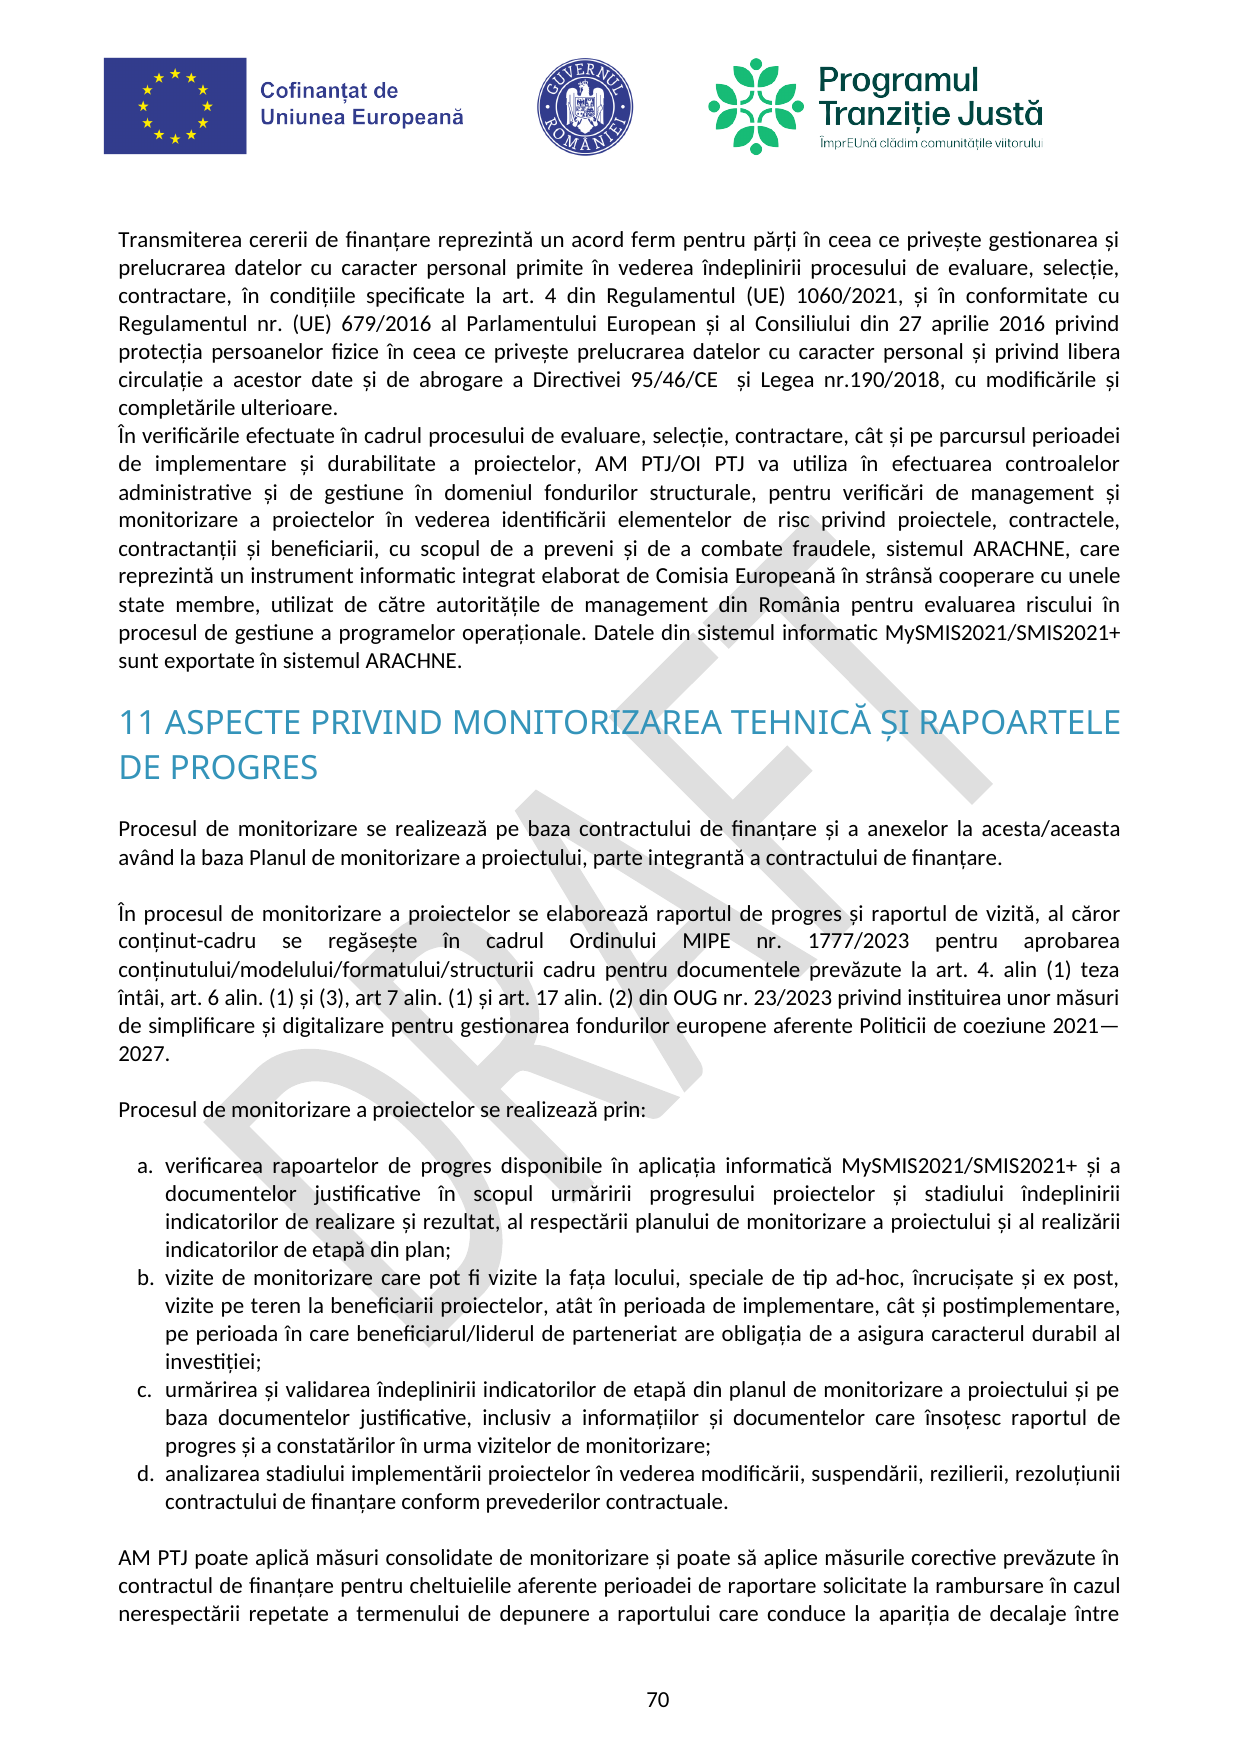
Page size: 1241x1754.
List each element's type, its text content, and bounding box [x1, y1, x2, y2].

list urmărirea și validarea îndeplinirii indicatorilor de etapă din planul de monitorizare a proiectului și pe baza documentelor justificative, inclusiv a informațiilor și documentelor care însoțesc raportul de progres și a constatărilor în urma vizitelor de monitorizare; [137, 1375, 1122, 1459]
list verificarea rapoartelor de progres disponibile în aplicația informatică MySMIS2021/SMIS2021+ și a documentelor justificative în scopul urmăririi progresului proiectelor și stadiului îndeplinirii indicatorilor de realizare și rezultat, al respectării planului de monitorizare a proiectului și al realizării indicatorilor de etapă din plan; [137, 1151, 1122, 1263]
text Procesul de monitorizare se realizează pe baza contractului de finanțare și a anexelor la acesta/aceasta având la baza Planul de monitorizare a proiectului, parte integrantă a contractului de finanțare. [118, 814, 1122, 871]
subtitle 11 ASPECTE PRIVIND MONITORIZAREA TEHNICĂ ȘI RAPOARTELE DE PROGRES [118, 699, 1122, 789]
text În procesul de monitorizare a proiectelor se elaborează raportul de progres și raportul de vizită, al căror conținut-cadru se regăsește în cadrul Ordinului MIPE nr. 1777/2023 pentru aprobarea conținutului/modelului/formatului/structurii cadru pentru documentele prevăzute la art. 4. alin (1) teza întâi, art. 6 alin. (1) și (3), art 7 alin. (1) și art. 17 alin. (2) din OUG nr. 23/2023 privind instituirea unor măsuri de simplificare și digitalizare pentru gestionarea fondurilor europene aferente Politicii de coeziune 2021—2027. [118, 899, 1122, 1067]
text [118, 1543, 1122, 1627]
list Transmiterea cererii de finanțare reprezintă un acord ferm pentru părți în ceea ce privește gestionarea și prelucrarea datelor cu caracter personal primite în vederea îndeplinirii procesului de evaluare, selecție, contractare, în condițiile specificate la art. 4 din Regulamentul (UE) 1060/2021, și în conformitate cu Regulamentul nr. (UE) 679/2016 al Parlamentului European și al Consiliului din 27 aprilie 2016 privind protecția persoanelor fizice în ceea ce privește prelucrarea datelor cu caracter personal și privind libera circulație a acestor date și de abrogare a Directivei 95/46/CE și Legea nr.190/2018, cu modificările și completările ulterioare. [118, 225, 1122, 422]
list analizarea stadiului implementării proiectelor în vederea modificării, suspendării, rezilierii, rezoluțiunii contractului de finanțare conform prevederilor contractuale. [137, 1459, 1122, 1515]
list În verificările efectuate în cadrul procesului de evaluare, selecție, contractare, cât și pe parcursul perioadei de implementare și durabilitate a proiectelor, AM PTJ/OI PTJ va utiliza în efectuarea controalelor administrative și de gestiune în domeniul fondurilor structurale, pentru verificări de management și monitorizare a proiectelor în vederea identificării elementelor de risc privind proiectele, contractele, contractanții și beneficiarii, cu scopul de a preveni și de a combate fraudele, sistemul ARACHNE, care reprezintă un instrument informatic integrat elaborat de Comisia Europeană în strânsă cooperare cu unele state membre, utilizat de către autoritățile de management din România pentru evaluarea riscului în procesul de gestiune a programelor operaționale. Datele din sistemul informatic MySMIS2021/SMIS2021+ sunt exportate în sistemul ARACHNE. [118, 422, 1122, 674]
text Procesul de monitorizare a proiectelor se realizează prin: [118, 1095, 1122, 1123]
list vizite de monitorizare care pot fi vizite la fața locului, speciale de tip ad-hoc, încrucișate și ex post, vizite pe teren la beneficiarii proiectelor, atât în perioada de implementare, cât și postimplementare, pe perioada în care beneficiarul/liderul de parteneriat are obligația de a asigura caracterul durabil al investiției; [137, 1263, 1122, 1375]
